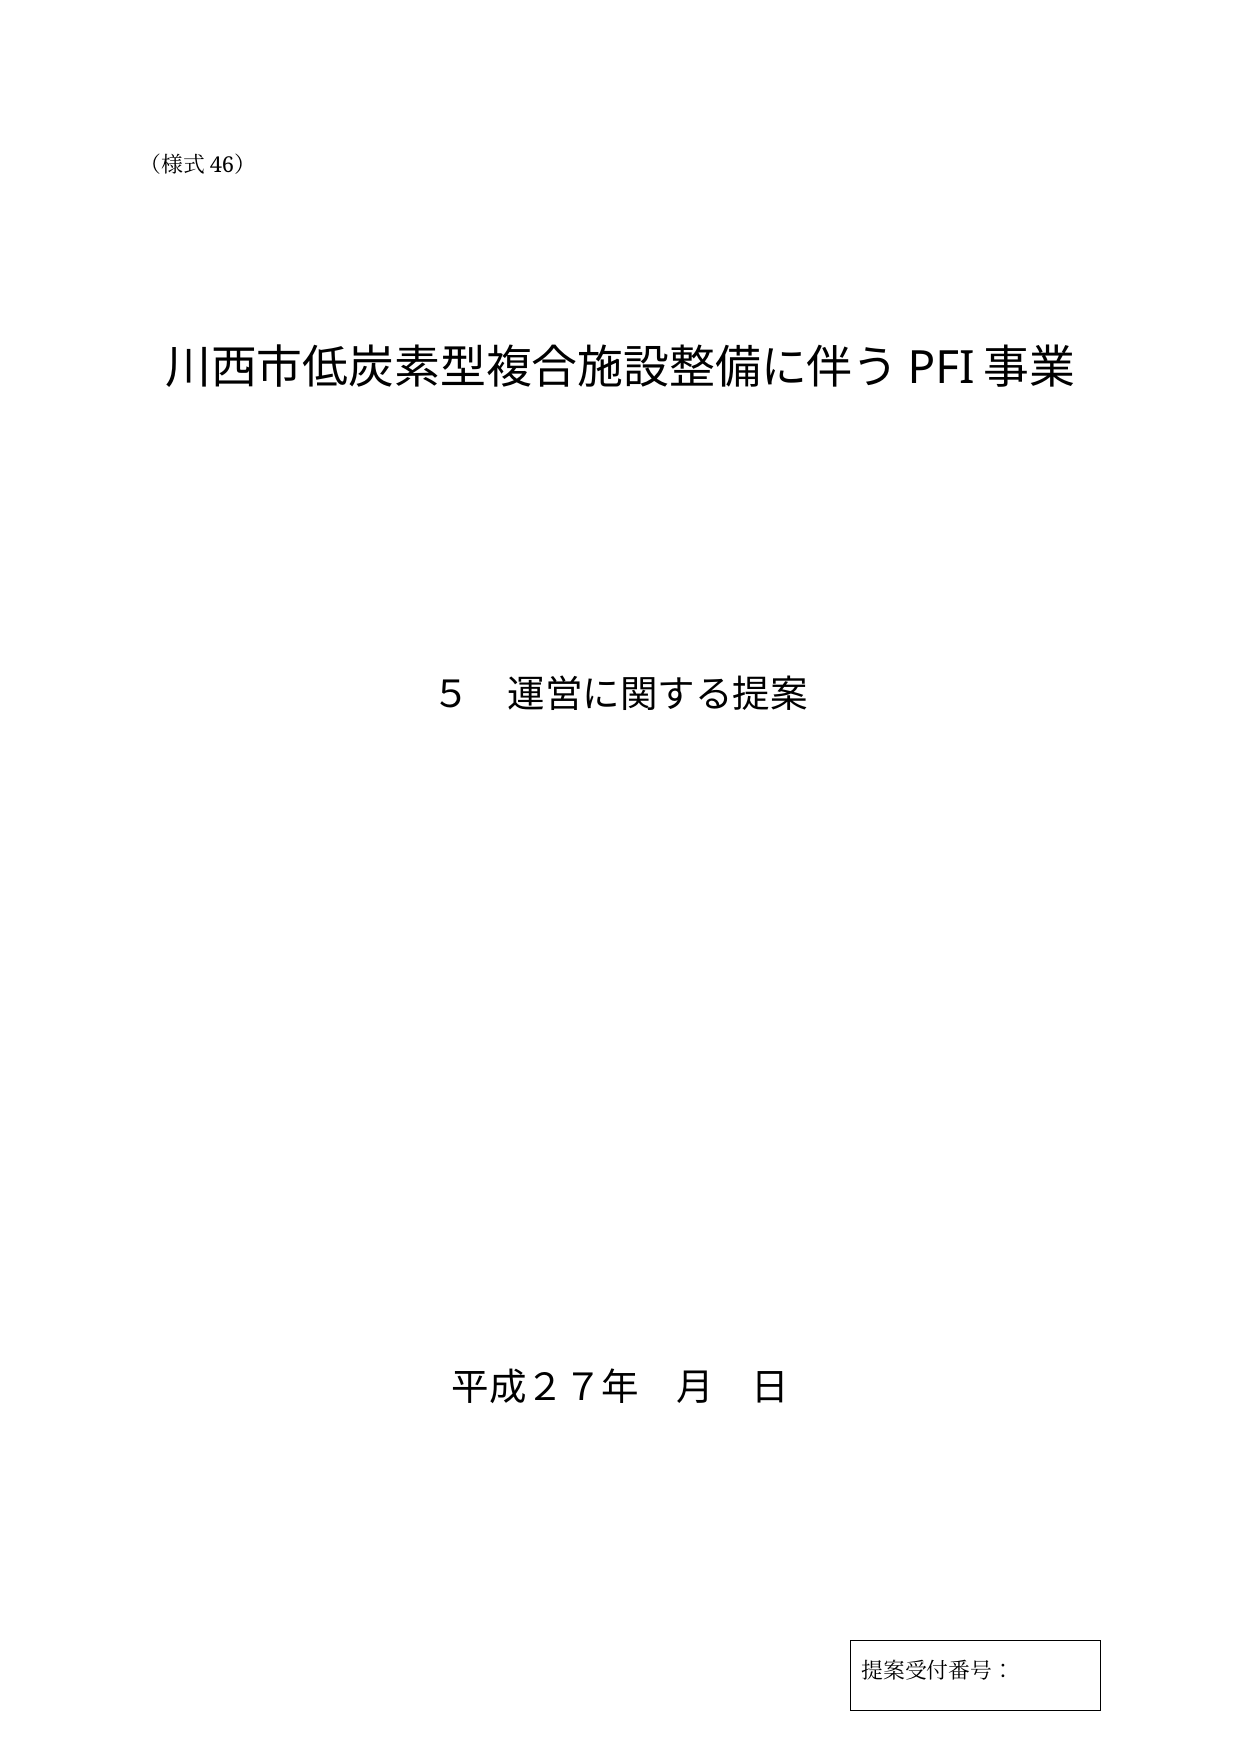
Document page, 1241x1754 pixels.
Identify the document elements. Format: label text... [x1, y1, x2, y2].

text 川西市低炭素型複合施設整備に伴うPFI事業 [139, 327, 1101, 400]
text ５ 運営に関する提案 [139, 655, 1101, 728]
text （様式） [139, 144, 1101, 181]
text 平成２７年 月 日 [139, 1348, 1101, 1421]
